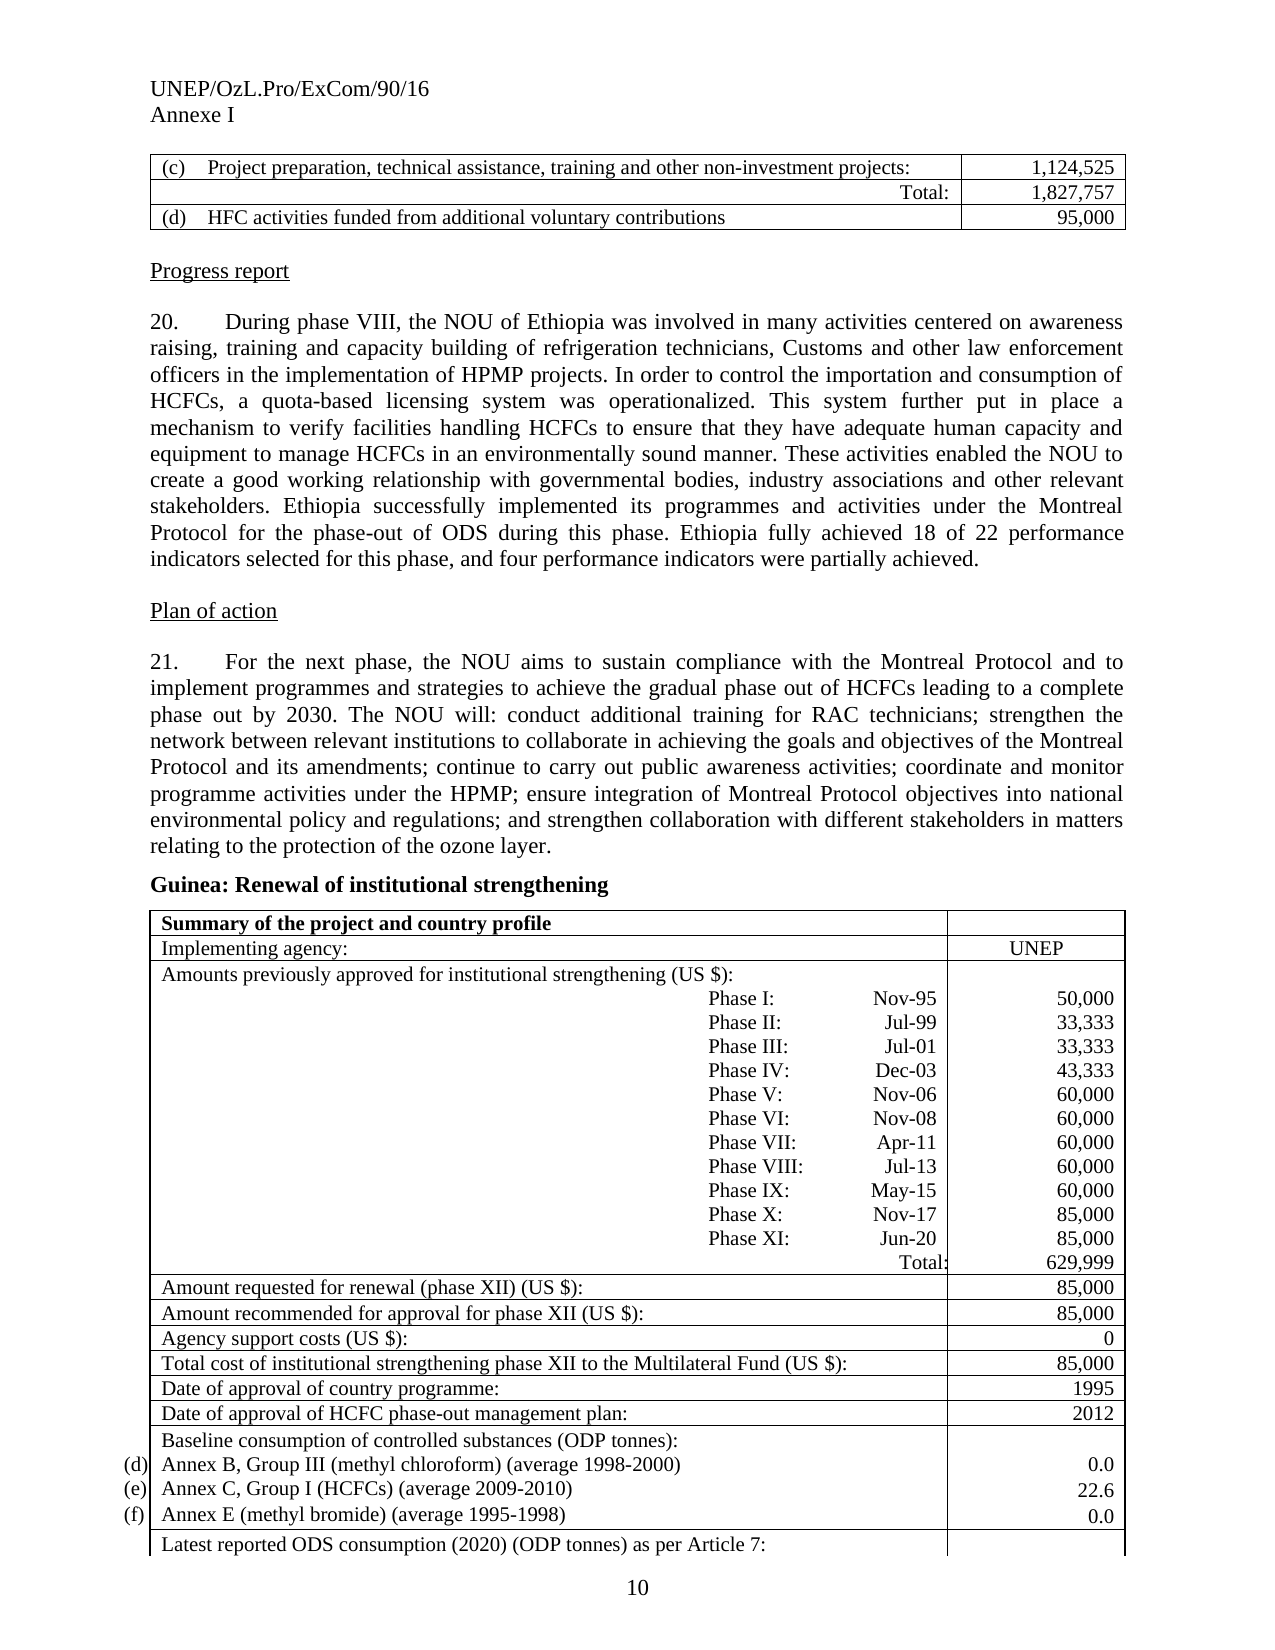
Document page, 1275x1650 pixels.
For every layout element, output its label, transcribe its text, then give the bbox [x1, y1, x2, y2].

table_cell (d) Annex B, Group III (methyl chloroform) (average 1998-2000) [151, 1452, 947, 1476]
table_cell May-15 [815, 1178, 947, 1202]
table_cell Phase IX: [151, 1178, 814, 1202]
table_header [948, 911, 1124, 935]
table_cell [948, 1426, 1124, 1452]
table_cell 1995 [948, 1376, 1124, 1400]
table_cell 60,000 [948, 1178, 1124, 1202]
table_cell Amount recommended for approval for phase XII (US $): [151, 1300, 947, 1324]
table_cell 33,333 [948, 1010, 1124, 1034]
table_cell 60,000 [948, 1130, 1124, 1154]
table_cell (c) [151, 155, 207, 179]
table_cell 95,000 [962, 205, 1125, 229]
table_cell [948, 1530, 1124, 1556]
table_cell Project preparation, technical assistance, training and other non-investment projects: [208, 155, 961, 179]
table_cell 629,999 [948, 1250, 1124, 1274]
table_cell Phase X: [151, 1202, 814, 1226]
table_cell Nov-08 [815, 1106, 947, 1130]
list Plan of action [150, 597, 1125, 623]
table_cell Latest reported ODS consumption (2020) (ODP tonnes) as per Article 7: [151, 1530, 947, 1556]
table_cell 1,124,525 [962, 155, 1125, 179]
list Progress report [150, 257, 1125, 283]
table_cell Agency support costs (US $): [151, 1326, 947, 1349]
table_cell Phase VIII: [151, 1154, 814, 1178]
table_cell Apr-11 [815, 1130, 947, 1154]
table_cell Jul-99 [815, 1010, 947, 1034]
table_cell Phase VII: [151, 1130, 814, 1154]
table_cell 60,000 [948, 1082, 1124, 1106]
table_cell 1,827,757 [962, 180, 1125, 204]
table_cell Phase II: [151, 1010, 814, 1034]
table_cell Nov-95 [815, 986, 947, 1009]
table_cell Dec-03 [815, 1058, 947, 1082]
table_cell 85,000 [948, 1202, 1124, 1226]
table_cell Amount requested for renewal (phase XII) (US $): [151, 1275, 947, 1299]
table_cell 85,000 [948, 1226, 1124, 1250]
subtitle For the next phase, the NOU aims to sustain compliance with the Montreal Protocol and to implement programmes and strategies to achieve the gradual phase out of HCFCs leading to a complete phase out by 2030. The NOU will: conduct additional training for RAC technicians; strengthen the network between relevant institutions to collaborate in achieving the goals and objectives of the Montreal Protocol and its amendments; continue to carry out public awareness activities; coordinate and monitor programme activities under the HPMP; ensure integration of Montreal Protocol objectives into national environmental policy and regulations; and strengthen collaboration with different stakeholders in matters relating to the protection of the ozone layer. [150, 648, 1125, 859]
table_cell 43,333 [948, 1058, 1124, 1082]
table_cell Nov-06 [815, 1082, 947, 1106]
table_cell Date of approval of HCFC phase-out management plan: [151, 1401, 947, 1425]
table_cell 50,000 [948, 986, 1124, 1009]
table_cell 85,000 [948, 1275, 1124, 1299]
table_cell (d) [151, 205, 207, 229]
table_cell HFC activities funded from additional voluntary contributions [208, 205, 961, 229]
table_header Summary of the project and country profile [151, 911, 947, 935]
table_cell 60,000 [948, 1106, 1124, 1130]
table_cell 60,000 [948, 1154, 1124, 1178]
table_cell Baseline consumption of controlled substances (ODP tonnes): [151, 1426, 947, 1452]
table_cell 2012 [948, 1401, 1124, 1425]
text Guinea: Renewal of institutional strengthening [150, 871, 1125, 898]
table_cell Phase IV: [151, 1058, 814, 1082]
table_cell Nov-17 [815, 1202, 947, 1226]
table_cell Phase VI: [151, 1106, 814, 1130]
table_cell Total: [151, 1250, 947, 1274]
table_cell 0 [948, 1326, 1124, 1349]
table_cell UNEP [948, 936, 1124, 960]
table_cell Total: [151, 180, 961, 204]
table_cell (f) Annex E (methyl bromide) (average 1995-1998) [151, 1502, 947, 1528]
table_cell Jul-13 [815, 1154, 947, 1178]
table_cell Phase III: [151, 1034, 814, 1058]
table_cell Amounts previously approved for institutional strengthening (US $): [151, 961, 947, 986]
table_cell [948, 961, 1124, 986]
table_cell Date of approval of country programme: [151, 1376, 947, 1400]
table_cell 85,000 [948, 1300, 1124, 1324]
table_cell Phase V: [151, 1082, 814, 1106]
subtitle During phase VIII, the NOU of Ethiopia was involved in many activities centered on awareness raising, training and capacity building of refrigeration technicians, Customs and other law enforcement officers in the implementation of HPMP projects. In order to control the importation and consumption of HCFCs, a quota-based licensing system was operationalized. This system further put in place a mechanism to verify facilities handling HCFCs to ensure that they have adequate human capacity and equipment to manage HCFCs in an environmentally sound manner. These activities enabled the NOU to create a good working relationship with governmental bodies, industry associations and other relevant stakeholders. Ethiopia successfully implemented its programmes and activities under the Montreal Protocol for the phase-out of ODS during this phase. Ethiopia fully achieved 18 of 22 performance indicators selected for this phase, and four performance indicators were partially achieved. [150, 308, 1125, 572]
table_cell Phase XI: [151, 1226, 814, 1250]
table_cell 0.0 [948, 1452, 1124, 1476]
table_cell Total cost of institutional strengthening phase XII to the Multilateral Fund (US $): [151, 1351, 947, 1375]
table_cell (e) Annex C, Group I (HCFCs) (average 2009-2010) [151, 1476, 947, 1502]
table_cell 22.6 [948, 1476, 1124, 1502]
table_cell Jul-01 [815, 1034, 947, 1058]
table_cell 0.0 [948, 1502, 1124, 1528]
table_cell Implementing agency: [151, 936, 947, 960]
table_cell 85,000 [948, 1351, 1124, 1375]
table_cell Jun-20 [815, 1226, 947, 1250]
table_cell 33,333 [948, 1034, 1124, 1058]
table_cell Phase I: [151, 986, 814, 1009]
